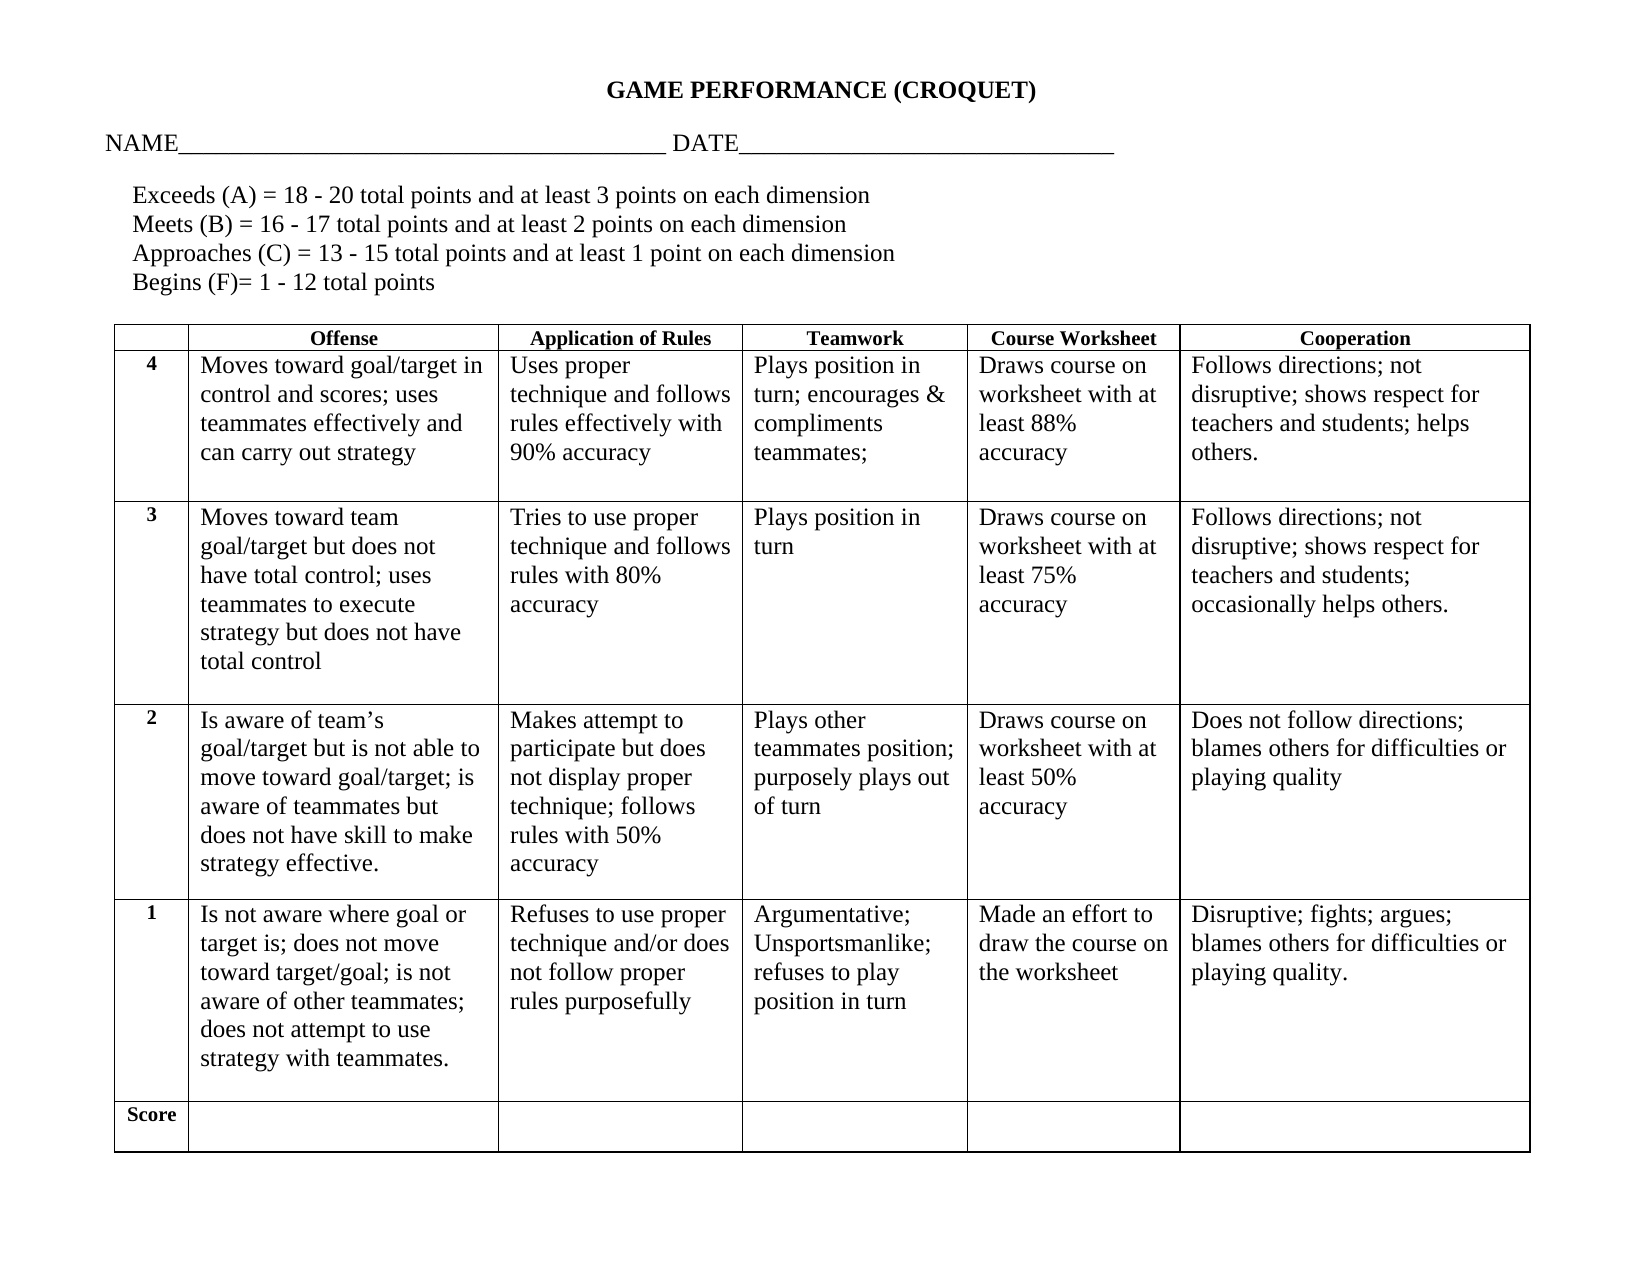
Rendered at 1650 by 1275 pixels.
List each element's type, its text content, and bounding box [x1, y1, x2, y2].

text 􀀀 Exceeds (A) = 18 - 20 total points and at least 3 points on each dimension [105, 181, 1537, 209]
table_cell 1 [115, 900, 188, 1101]
table_cell Plays position in turn; encourages & compliments teammates; [743, 351, 967, 501]
table_cell Disruptive; fights; argues; blames others for difficulties or playing quality. [1181, 900, 1529, 1101]
table_cell Score [115, 1102, 188, 1151]
table_cell Argumentative; Unsportsmanlike; refuses to play position in turn [743, 900, 967, 1101]
table_header Course Worksheet [968, 325, 1179, 349]
table_cell Does not follow directions; blames others for difficulties or playing quality [1181, 705, 1529, 898]
table_cell 2 [115, 705, 188, 898]
text NAME_______________________________________ DATE______________________________ [105, 128, 1537, 157]
table_cell Tries to use proper technique and follows rules with 80% accuracy [499, 502, 742, 704]
table_header Teamwork [743, 325, 967, 349]
table_cell Refuses to use proper technique and/or does not follow proper rules purposefully [499, 900, 742, 1101]
table_cell [743, 1102, 967, 1151]
table_cell [499, 1102, 742, 1151]
text 􀀀 Meets (B) = 16 - 17 total points and at least 2 points on each dimension [105, 209, 1537, 238]
table_cell Plays position in turn [743, 502, 967, 704]
table_header [115, 325, 188, 349]
table_cell Made an effort to draw the course on the worksheet [968, 900, 1179, 1101]
table_cell Is aware of team’s goal/target but is not able to move toward goal/target; is aware of teammates but does not have skill to make strategy effective. [189, 705, 498, 898]
table_header Offense [189, 325, 498, 349]
table_cell Is not aware where goal or target is; does not move toward target/goal; is not aware of other teammates; does not attempt to use strategy with teammates. [189, 900, 498, 1101]
table_cell Follows directions; not disruptive; shows respect for teachers and students; helps others. [1181, 351, 1529, 501]
table_cell Plays other teammates position; purposely plays out of turn [743, 705, 967, 898]
table_cell [968, 1102, 1179, 1151]
table_cell Follows directions; not disruptive; shows respect for teachers and students; occasionally helps others. [1181, 502, 1529, 704]
table_cell 3 [115, 502, 188, 704]
table_header Cooperation [1181, 325, 1529, 349]
table_cell Makes attempt to participate but does not display proper technique; follows rules with 50% accuracy [499, 705, 742, 898]
table_cell [189, 1102, 498, 1151]
text 􀀀 Approaches (C) = 13 - 15 total points and at least 1 point on each dimension [105, 238, 1537, 267]
table_cell Moves toward goal/target in control and scores; uses teammates effectively and can carry out strategy [189, 351, 498, 501]
text 􀀀 Begins (F)= 1 - 12 total points [105, 267, 1537, 296]
table_cell Draws course on worksheet with at least 75% accuracy [968, 502, 1179, 704]
text GAME PERFORMANCE (CROQUET) [105, 75, 1537, 104]
table_cell Uses proper technique and follows rules effectively with 90% accuracy [499, 351, 742, 501]
table_cell Draws course on worksheet with at least 88% accuracy [968, 351, 1179, 501]
table_cell [1181, 1102, 1529, 1151]
table_cell 4 [115, 351, 188, 501]
table_header Application of Rules [499, 325, 742, 349]
table_cell Moves toward team goal/target but does not have total control; uses teammates to execute strategy but does not have total control [189, 502, 498, 704]
table_cell Draws course on worksheet with at least 50% accuracy [968, 705, 1179, 898]
